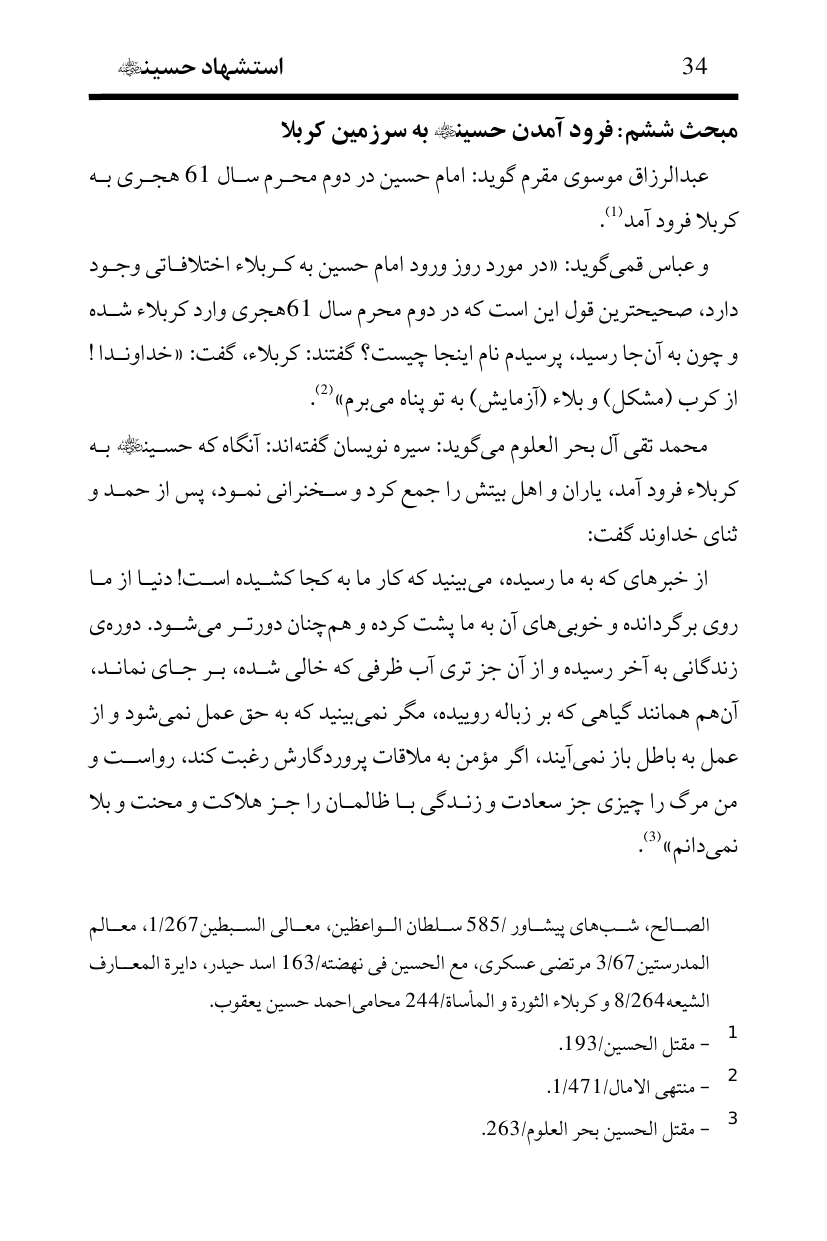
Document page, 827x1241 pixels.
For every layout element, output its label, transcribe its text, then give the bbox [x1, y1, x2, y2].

text از خبرهای که به ما رسیده، می‌بینید که کار ما به کجا کشیده است! دنیا از ما روی برگردانده و خوبی‌های آن به ما پشت کرده و هم‌چنان دورتر می‌شود. دوره‌ی زندگانی به آخر رسیده و از آن جز تری آب ظرفی که خالی شده، بر جای نماند، آن‌هم همانند گیاهی که بر زباله روییده، مگر نمی‌بینید که به حق عمل نمی‌شود و از عمل به باطل باز نمی‌آیند، اگر مؤمن به ملاقات پروردگارش رغبت کند، رواست و من مرگ را چیزی جز سعادت و زندگی با ظالمان را جز هلاکت و محنت و بلا نمی‌دانم»(). [89, 560, 738, 871]
text محمد تقی آل بحر العلوم می‌گوید: سیره نویسان گفته‌اند: آنگاه که حسینس به کربلاء فرود آمد، یاران و اهل بیتش را جمع کرد و سخنرانی نمود، پس از حمد و ثنای خداوند گفت: [89, 423, 738, 560]
text و عباس قمی‌گوید: «در مورد روز ورود امام حسین به کربلاء اختلافاتی وجود دارد، صحیحترین قول این است که در دوم محرم سال 61هجری وارد کربلاء شده و چون به آن‌جا رسید، پرسیدم نام اینجا چیست؟ گفتند: کربلاء، گفت: «خداوندا ! از کرب (مشکل) و بلاء (آزمایش) به تو پناه می‌برم»(). [89, 246, 738, 423]
text عبدالرزاق موسوی مقرم گوید: امام حسین در دوم محرم سال 61 هجری به کربلا فرود آمد(). [89, 157, 738, 246]
text مبحث ششم: فرود آمدن حسينس به سرزمين كربلا [89, 111, 738, 150]
